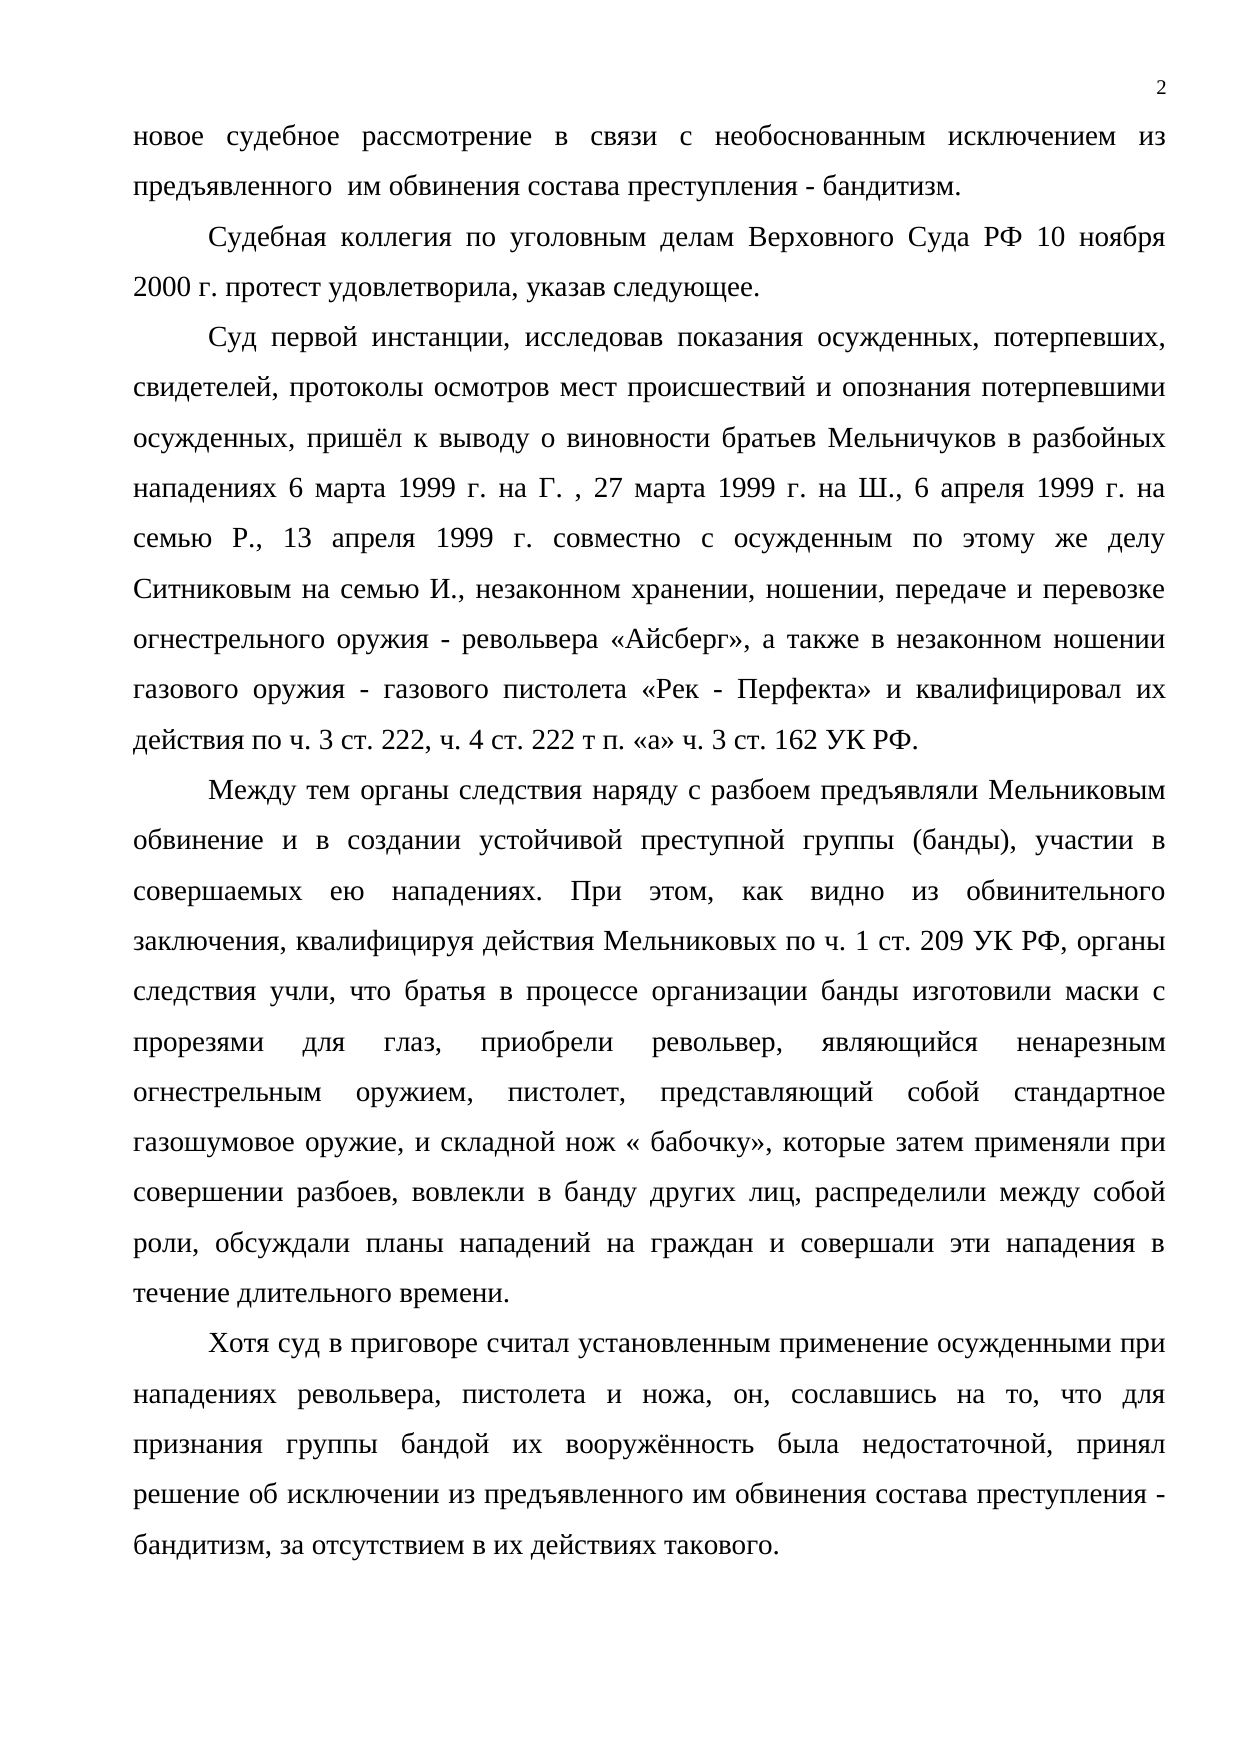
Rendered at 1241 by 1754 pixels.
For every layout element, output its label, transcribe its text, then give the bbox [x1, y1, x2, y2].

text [133, 118, 1167, 202]
text Хотя суд в приговоре считал установленным применение осужденными при нападениях револьвера, пистолета и ножа, он, сославшись на то, что для признания группы бандой их вооружённость была недостаточной, принял решение об исключении из предъявленного им обвинения состава преступления - бандитизм, за отсутствием в их действиях такового. [133, 1326, 1167, 1561]
text Между тем органы следствия наряду с разбоем предъявляли Мельниковым обвинение и в создании устойчивой преступной группы (банды), участии в совершаемых ею нападениях. При этом, как видно из обвинительного заключения, квалифицируя действия Мельниковых по ч. 1 ст. 209 УК РФ, органы следствия учли, что братья в процессе организации банды изготовили маски с прорезями для глаз, приобрели револьвер, являющийся ненарезным огнестрельным оружием, пистолет, представляющий собой стандартное газошумовое оружие, и складной нож « бабочку», которые затем применяли при совершении разбоев, вовлекли в банду других лиц, распределили между собой роли, обсуждали планы нападений на граждан и совершали эти нападения в течение длительного времени. [133, 772, 1167, 1309]
text Судебная коллегия по уголовным делам Верховного Суда РФ 10 ноября 2000 г. протест удовлетворила, указав следующее. [133, 219, 1167, 303]
text Суд первой инстанции, исследовав показания осужденных, потерпевших, свидетелей, протоколы осмотров мест происшествий и опознания потерпевшими осужденных, пришёл к выводу о виновности братьев Мельничуков в разбойных нападениях 6 марта 1999 г. на Г. , 27 марта 1999 г. на Ш., 6 апреля 1999 г. на семью Р., 13 апреля 1999 г. совместно с осужденным по этому же делу Ситниковым на семью И., незаконном хранении, ношении, передаче и перевозке огнестрельного оружия - револьвера «Айсберг», а также в незаконном ношении газового оружия - газового пистолета «Рек - Перфекта» и квалифицировал их действия по ч. 3 ст. 222, ч. 4 ст. 222 т п. «а» ч. 3 ст. 162 УК РФ. [133, 319, 1167, 756]
